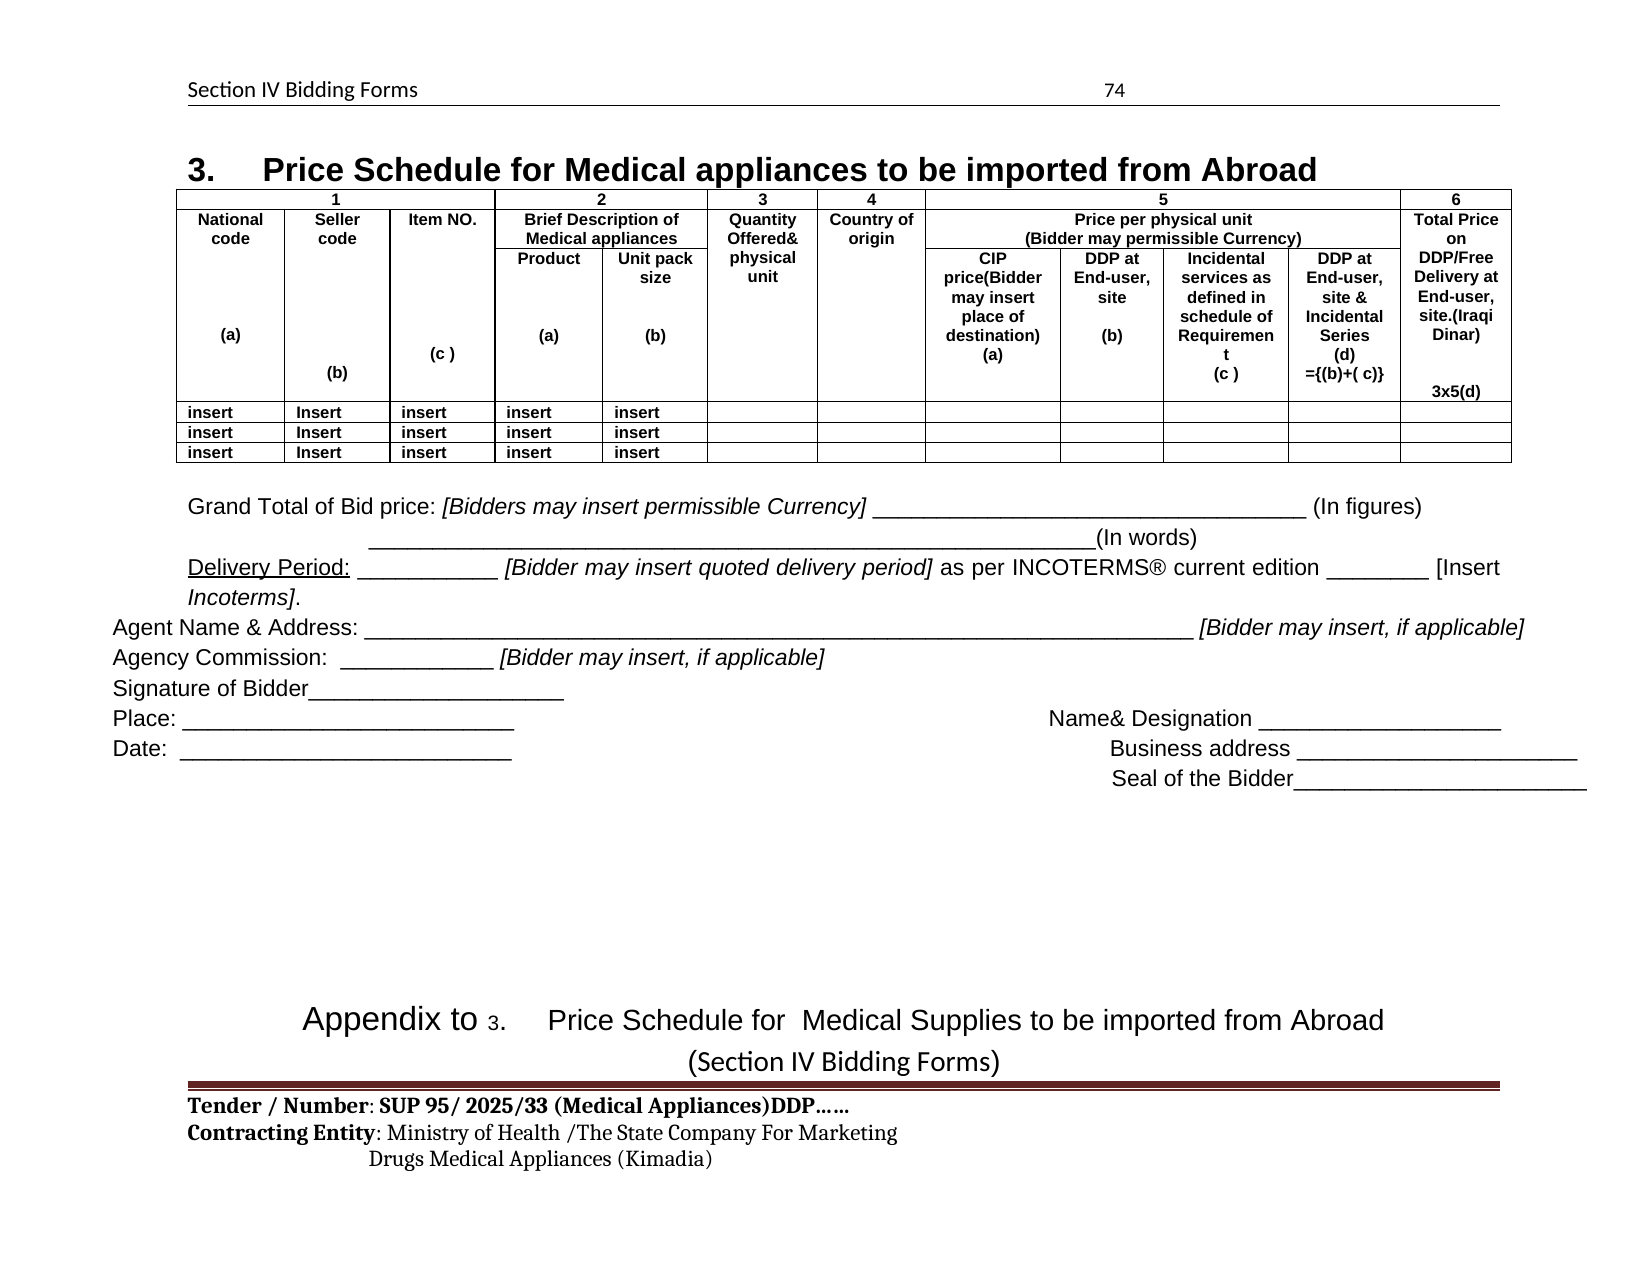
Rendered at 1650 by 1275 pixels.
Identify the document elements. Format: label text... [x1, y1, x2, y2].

table_cell Unit pack size (b) [603, 249, 707, 401]
table_cell [1164, 443, 1288, 462]
table_cell [818, 443, 925, 462]
text Place: __________________________ Name& Designation ___________________ [112, 705, 1594, 731]
table_cell Brief Description of Medical appliances [496, 210, 707, 248]
table_cell [1289, 423, 1400, 442]
table_cell insert [391, 423, 494, 442]
table_cell [818, 402, 925, 422]
table_cell insert [177, 443, 284, 462]
subtitle 3. Price Schedule for Medical appliances to be imported from Abroad [187, 150, 1500, 188]
table_cell Country of origin [818, 210, 925, 401]
table_cell Insert [285, 423, 389, 442]
table_cell [708, 423, 817, 442]
table_cell [1401, 443, 1511, 462]
table_cell [1289, 402, 1400, 422]
table_cell insert [177, 423, 284, 442]
table_cell insert [603, 443, 707, 462]
table_cell Seller code (b) [285, 210, 389, 401]
table_cell Item NO. (c ) [391, 210, 494, 401]
text Delivery Period: ___________ [Bidder may insert quoted delivery period] as per INCOTERMS® current edition ________ [Insert Incoterms]. [187, 554, 1500, 610]
table_cell [1061, 423, 1163, 442]
table_cell [926, 402, 1060, 422]
table_cell Total Price on DDP/Free Delivery at End-user, site.(Iraqi Dinar) 3x5(d) [1401, 210, 1511, 401]
table_cell insert [391, 402, 494, 422]
table_cell [708, 443, 817, 462]
table_cell insert [391, 443, 494, 462]
text _________________________________________________________(In words) [187, 523, 1500, 550]
table_cell Insert [285, 402, 389, 422]
table_header 5 [926, 190, 1400, 209]
table_cell [1061, 443, 1163, 462]
table_cell [1401, 402, 1511, 422]
text Signature of Bidder____________________ [112, 674, 1500, 701]
table_cell [1164, 423, 1288, 442]
table_cell [1401, 423, 1511, 442]
table_cell CIP price(Bidder may insert place of destination) (a) [926, 249, 1060, 401]
table_cell Quantity Offered& physical unit [708, 210, 817, 401]
text Grand Total of Bid price: [Bidders may insert permissible Currency] __________________________________ (In figures) [187, 493, 1500, 519]
table_header 1 [177, 190, 494, 209]
text Appendix to 3. Price Schedule for Medical Supplies to be imported from Abroad (Section IV Bidding Forms) [187, 999, 1500, 1078]
table_cell DDP at End-user, site & Incidental Series (d) ={(b)+( c)} [1289, 249, 1400, 401]
table_cell [926, 443, 1060, 462]
table_header 4 [818, 190, 925, 209]
text Seal of the Bidder_______________________ [112, 765, 1594, 791]
table_cell [1061, 402, 1163, 422]
table_cell [926, 423, 1060, 442]
table_cell [708, 402, 817, 422]
table_cell [818, 423, 925, 442]
text Agency Commission: ____________ [Bidder may insert, if applicable] [112, 644, 1594, 671]
table_cell Insert [285, 443, 389, 462]
table_header 3 [708, 190, 817, 209]
text Agent Name & Address: _________________________________________________________________ [Bidder may insert, if applicable] [112, 614, 1594, 640]
table_cell DDP at End-user, site (b) [1061, 249, 1163, 401]
table_cell insert [496, 443, 602, 462]
table_cell insert [496, 423, 602, 442]
table_header 6 [1401, 190, 1511, 209]
table_cell National code (a) [177, 210, 284, 401]
text Date: __________________________ Business address ______________________ [112, 735, 1594, 761]
table_cell Price per physical unit (Bidder may permissible Currency) [926, 210, 1400, 248]
table_cell insert [496, 402, 602, 422]
table_cell insert [177, 402, 284, 422]
table_cell [1289, 443, 1400, 462]
table_cell insert [603, 402, 707, 422]
table_header 2 [496, 190, 707, 209]
table_cell [1164, 402, 1288, 422]
table_cell insert [603, 423, 707, 442]
table_cell Incidental services as defined in schedule of Requirement (c ) [1164, 249, 1288, 401]
table_cell Product (a) [496, 249, 602, 401]
